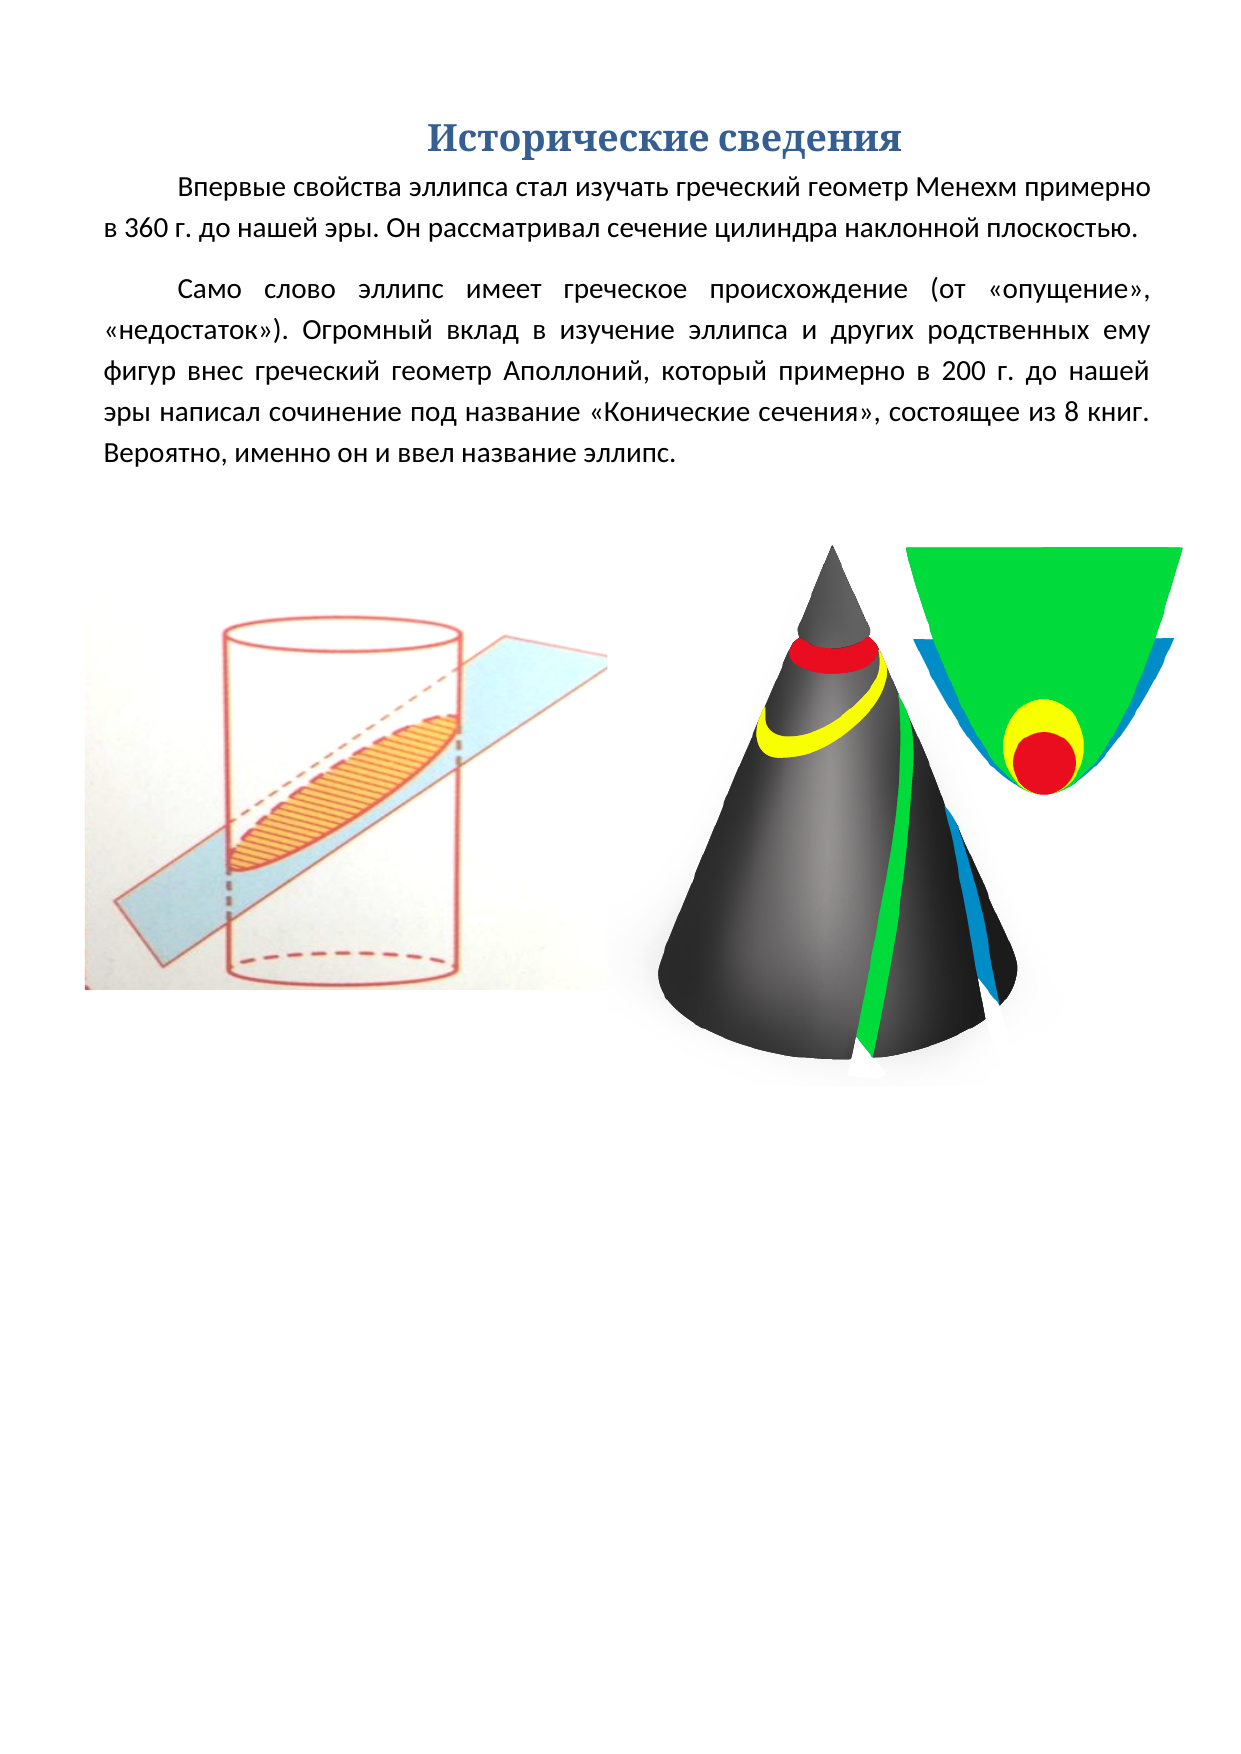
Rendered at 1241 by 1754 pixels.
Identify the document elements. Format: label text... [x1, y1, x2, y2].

picture [606, 534, 1191, 1085]
text Само слово эллипс имеет греческое происхождение (от «опущение», «недостаток»). Огромный вклад в изучение эллипса и других родственных ему фигур внес греческий геометр Аполлоний, который примерно в 200 г. до нашей эры написал сочинение под название «Конические сечения», состоящее из 8 книг. Вероятно, именно он и ввел название эллипс. [103, 270, 1152, 470]
text Впервые свойства эллипса стал изучать греческий геометр Менехм примерно в 360 г. до нашей эры. Он рассматривал сечение цилиндра наклонной плоскостью. [103, 168, 1152, 244]
subtitle Исторические сведения [177, 118, 1152, 161]
